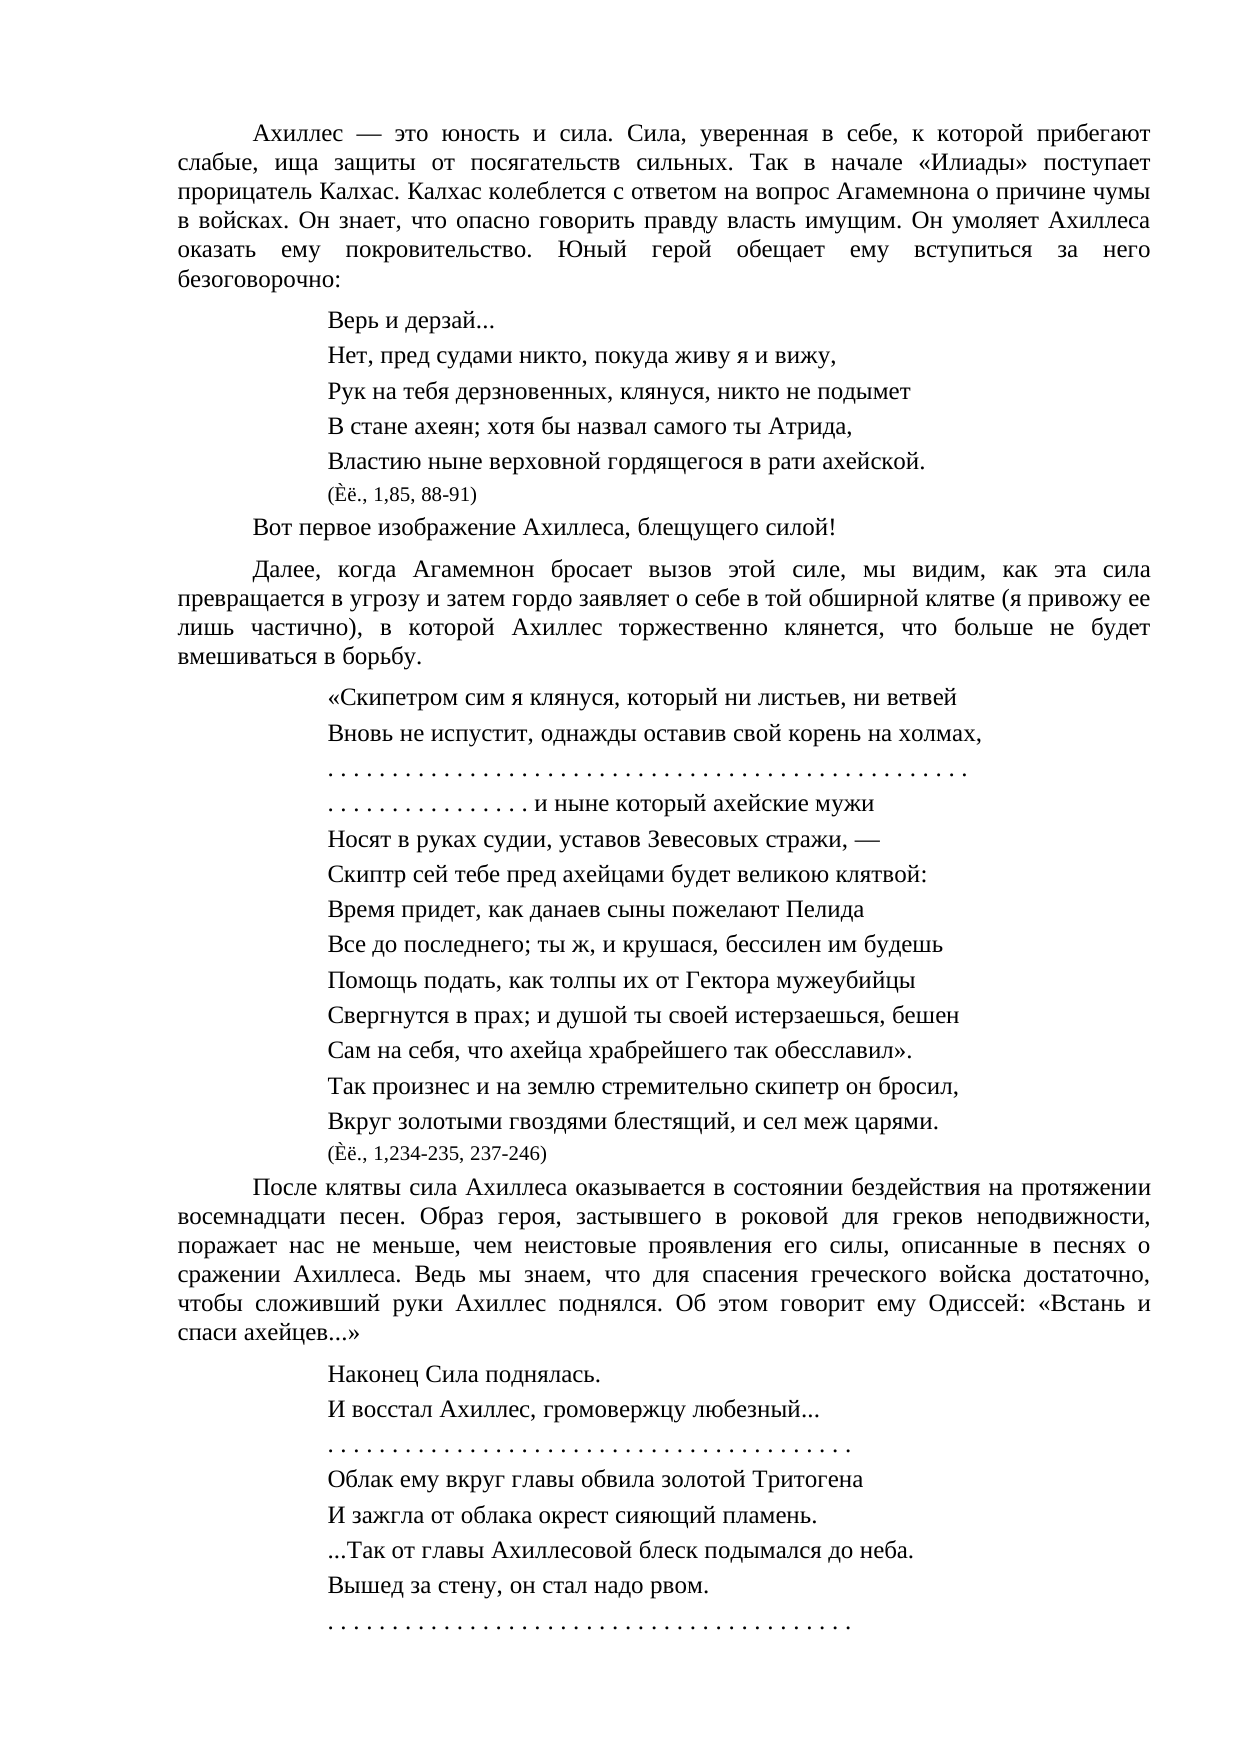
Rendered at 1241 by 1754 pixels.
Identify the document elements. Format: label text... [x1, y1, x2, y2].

text . . . . . . . . . . . . . . . . и ныне который ахейские мужи [327, 788, 1152, 817]
text (Èë., 1,234-235, 237-246) [327, 1141, 1152, 1165]
text Вновь не испустит, однажды оставив свой корень на холмах, [327, 717, 1152, 747]
text Вышед за стену, он стал надо рвом. [327, 1570, 1152, 1599]
text . . . . . . . . . . . . . . . . . . . . . . . . . . . . . . . . . . . . . . . . . [327, 1606, 1152, 1635]
text . . . . . . . . . . . . . . . . . . . . . . . . . . . . . . . . . . . . . . . . . . . . . . . . . . [327, 753, 1152, 782]
text После клятвы сила Ахиллеса оказывается в состоянии бездействия на протяжении восемнадцати песен. Образ героя, застывшего в роковой для греков неподвижности, поражает нас не меньше, чем неистовые проявления его силы, описанные в песнях о сражении Ахиллеса. Ведь мы знаем, что для спасения греческого войска достаточно, чтобы сложивший руки Ахиллес поднялся. Об этом говорит ему Одиссей: «Встань и спаси ахейцев...» [177, 1172, 1152, 1346]
text . . . . . . . . . . . . . . . . . . . . . . . . . . . . . . . . . . . . . . . . . [327, 1429, 1152, 1458]
text И зажгла от облака окрест сияющий пламень. [327, 1500, 1152, 1529]
text Властию ныне верховной гордящегося в рати ахейской. [327, 446, 1152, 475]
text Рук на тебя дерзновенных, клянуся, никто не подымет [327, 376, 1152, 405]
text Далее, когда Агамемнон бросает вызов этой силе, мы видим, как эта сила превращается в угрозу и затем гордо заявляет о себе в той обширной клятве (я привожу ее лишь частично), в которой Ахиллес торжественно клянется, что больше не будет вмешиваться в борьбу. [177, 553, 1152, 670]
text ...Так от главы Ахиллесовой блеск подымался до неба. [327, 1535, 1152, 1564]
text Верь и дерзай... [327, 305, 1152, 334]
text Все до последнего; ты ж, и крушася, бессилен им будешь [327, 929, 1152, 958]
text Вот первое изображение Ахиллеса, блещущего силой! [177, 512, 1152, 541]
text Наконец Сила поднялась. [327, 1358, 1152, 1387]
text В стане ахеян; хотя бы назвал самого ты Атрида, [327, 411, 1152, 440]
text (Èë., 1,85, 88-91) [327, 482, 1152, 506]
text Носят в руках судии, уставов Зевесовых стражи, — [327, 823, 1152, 852]
text Так произнес и на землю стремительно скипетр он бросил, [327, 1071, 1152, 1100]
text «Скипетром сим я клянуся, который ни листьев, ни ветвей [327, 682, 1152, 711]
text И восстал Ахиллес, громовержцу любезный... [327, 1394, 1152, 1423]
text Время придет, как данаев сыны пожелают Пелида [327, 894, 1152, 923]
text Облак ему вкруг главы обвила золотой Тритогена [327, 1464, 1152, 1493]
text Помощь подать, как толпы их от Гектора мужеубийцы [327, 965, 1152, 994]
text Скиптр сей тебе пред ахейцами будет великою клятвой: [327, 859, 1152, 888]
text Сам на себя, что ахейца храбрейшего так обесславил». [327, 1035, 1152, 1064]
text Свергнутся в прах; и душой ты своей истерзаешься, бешен [327, 1000, 1152, 1029]
text Вкруг золотыми гвоздями блестящий, и сел меж царями. [327, 1106, 1152, 1135]
text Нет, пред судами никто, покуда живу я и вижу, [327, 340, 1152, 369]
text Ахиллес — это юность и сила. Сила, уверенная в себе, к которой прибегают слабые, ища защиты от посягательств сильных. Так в начале «Илиады» поступает прорицатель Калхас. Калхас колеблется с ответом на вопрос Агамемнона о причине чумы в войсках. Он знает, что опасно говорить правду власть имущим. Он умоляет Ахиллеса оказать ему покровительство. Юный герой обещает ему вступиться за него безоговорочно: [177, 118, 1152, 292]
